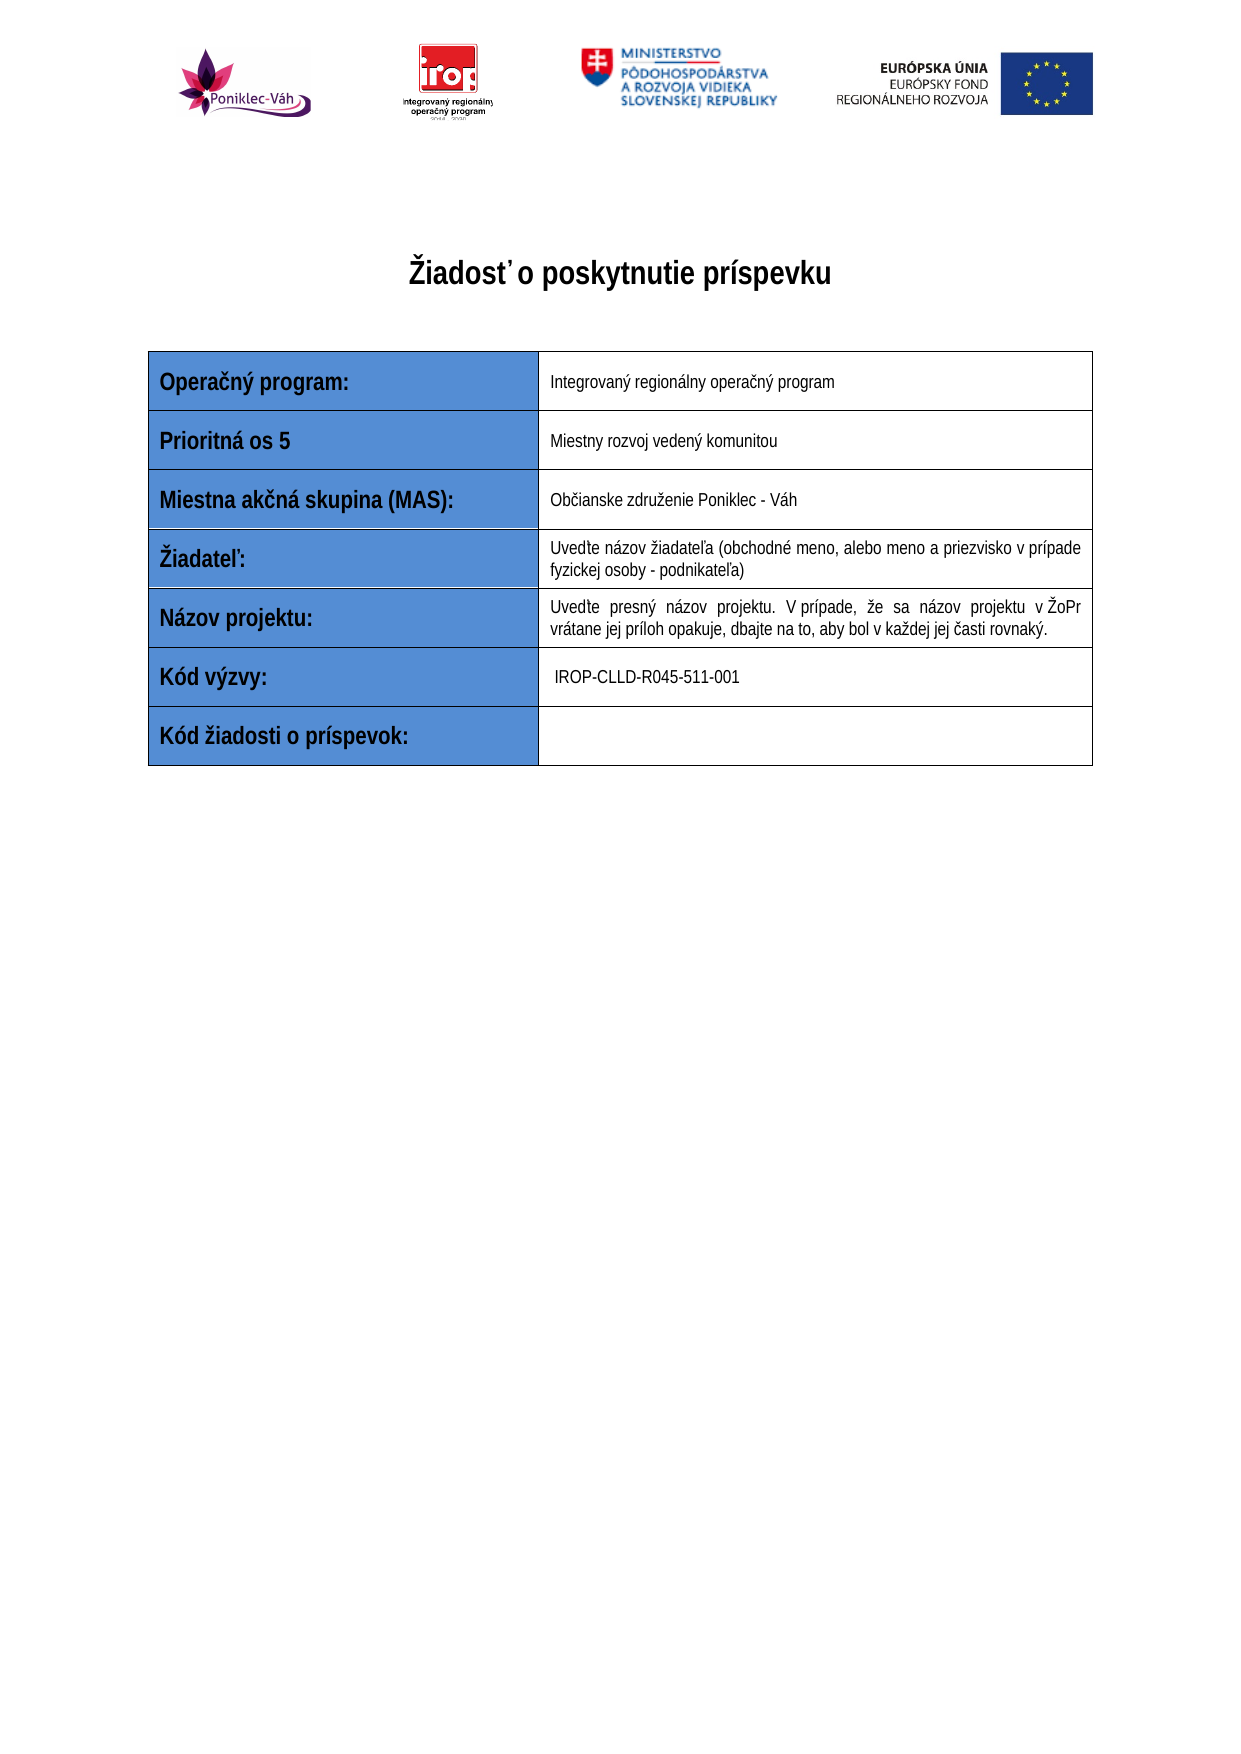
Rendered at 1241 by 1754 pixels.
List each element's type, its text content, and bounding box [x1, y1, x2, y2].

text Žiadosť o poskytnutie príspevku [148, 253, 1093, 292]
table_cell Miestna akčná skupina (MAS): [149, 470, 538, 528]
table_cell Občianske združenie Poniklec - Váh [539, 470, 1092, 528]
table_cell Uveďte presný názov projektu. V prípade, že sa názov projektu v ŽoPr vrátane jej príloh opakuje, dbajte na to, aby bol v každej jej časti rovnaký. [539, 589, 1092, 647]
picture [571, 21, 788, 184]
table_cell Kód výzvy: [149, 648, 538, 706]
table_header Integrovaný regionálny operačný program [539, 352, 1092, 410]
table_cell Miestny rozvoj vedený komunitou [539, 411, 1092, 469]
table_cell [539, 707, 1092, 765]
picture [402, 43, 493, 119]
table_cell Uveďte názov žiadateľa (obchodné meno, alebo meno a priezvisko v prípade fyzickej osoby - podnikateľa) [539, 530, 1092, 587]
table_cell Kód žiadosti o príspevok: [149, 707, 538, 765]
table_cell Názov projektu: [149, 589, 538, 647]
table_header Operačný program: [149, 352, 538, 410]
picture [176, 47, 311, 117]
table_cell Žiadateľ: [149, 530, 538, 587]
table_cell IROP-CLLD-R045-511-001 [539, 648, 1092, 706]
table_cell Prioritná os 5 [149, 411, 538, 469]
picture [829, 46, 1095, 118]
